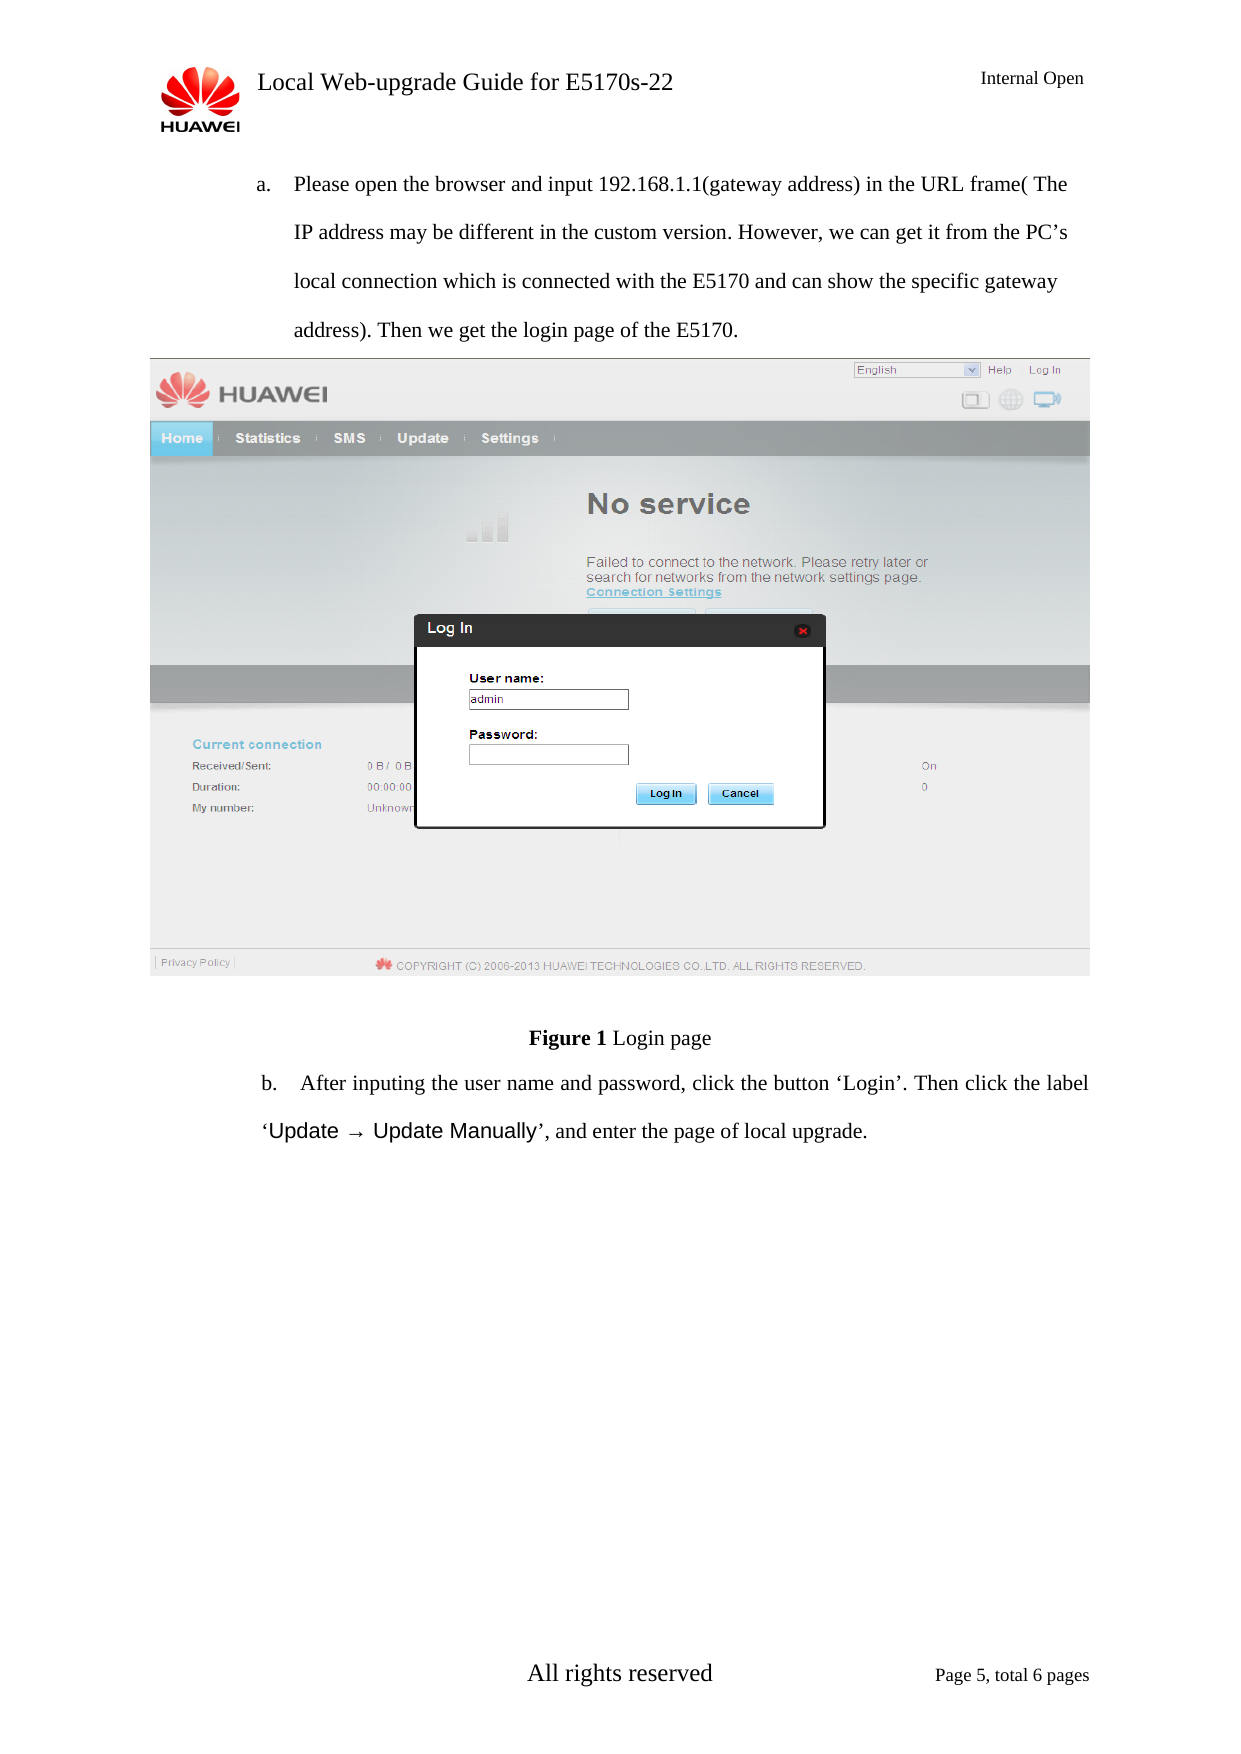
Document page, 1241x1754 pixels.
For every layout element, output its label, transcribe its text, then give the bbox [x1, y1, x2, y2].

picture [161, 67, 240, 132]
text Figure 1 Login page [150, 1021, 1090, 1053]
list After inputing the user name and password, click the button ‘Login’. Then click the label ‘Update → Update Manually’, and enter the page of local upgrade. [261, 1066, 1090, 1147]
picture [150, 358, 1090, 976]
list Please open the browser and input 192.168.1.1(gateway address) in the URL frame( The IP address may be different in the custom version. However, we can get it from the PC’s local connection which is connected with the E5170 and can show the specific gateway address). Then we get the login page of the E5170. [256, 167, 1090, 346]
